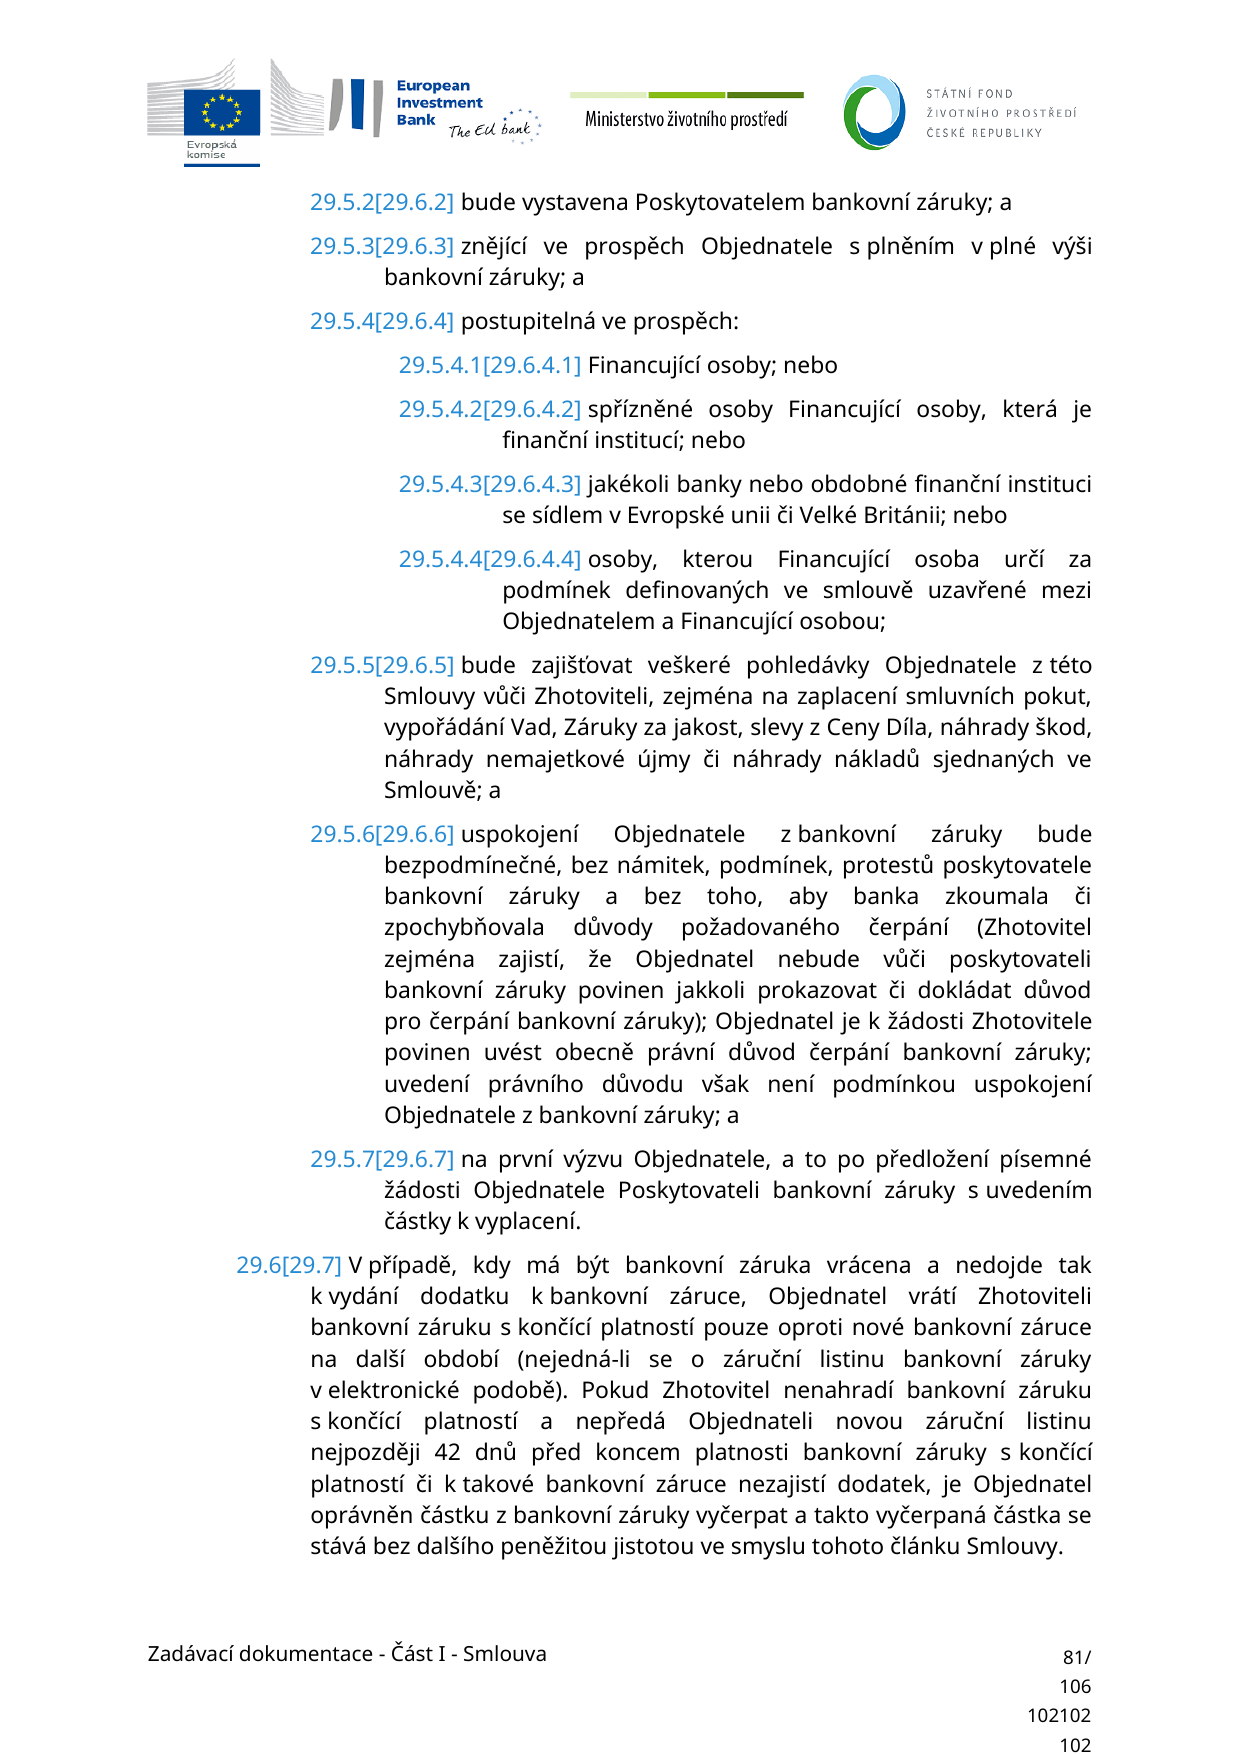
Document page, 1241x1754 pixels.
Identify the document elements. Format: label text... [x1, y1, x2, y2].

list postupitelná ve prospěch: [310, 305, 1093, 336]
picture [147, 55, 1092, 167]
list osoby, kterou Financující osoba určí za podmínek definovaných ve smlouvě uzavřené mezi Objednatelem a Financující osobou; [399, 542, 1093, 636]
list spřízněné osoby Financující osoby, která je finanční institucí; nebo [399, 392, 1093, 455]
list bude vystavena Poskytovatelem bankovní záruky; a [310, 186, 1093, 217]
list uspokojení Objednatele z bankovní záruky bude bezpodmínečné, bez námitek, podmínek, protestů poskytovatele bankovní záruky a bez toho, aby banka zkoumala či zpochybňovala důvody požadovaného čerpání (Zhotovitel zejména zajistí, že Objednatel nebude vůči poskytovateli bankovní záruky povinen jakkoli prokazovat či dokládat důvod pro čerpání bankovní záruky); Objednatel je k žádosti Zhotovitele povinen uvést obecně právní důvod čerpání bankovní záruky; uvedení právního důvodu však není podmínkou uspokojení Objednatele z bankovní záruky; a [310, 817, 1093, 1130]
list Financující osoby; nebo [399, 349, 1093, 380]
list jakékoli banky nebo obdobné finanční instituci se sídlem v Evropské unii či Velké Británii; nebo [399, 467, 1093, 530]
list V případě, kdy má být bankovní záruka vrácena a nedojde tak k vydání dodatku k bankovní záruce, Objednatel vrátí Zhotoviteli bankovní záruku s končící platností pouze oproti nové bankovní záruce na další období (nejedná-li se o záruční listinu bankovní záruky v elektronické podobě). Pokud Zhotovitel nenahradí bankovní záruku s končící platností a nepředá Objednateli novou záruční listinu nejpozději 42 dnů před koncem platnosti bankovní záruky s končící platností či k takové bankovní záruce nezajistí dodatek, je Objednatel oprávněn částku z bankovní záruky vyčerpat a takto vyčerpaná částka se stává bez dalšího peněžitou jistotou ve smyslu tohoto článku Smlouvy. [236, 1249, 1093, 1561]
list bude zajišťovat veškeré pohledávky Objednatele z této Smlouvy vůči Zhotoviteli, zejména na zaplacení smluvních pokut, vypořádání Vad, Záruky za jakost, slevy z Ceny Díla, náhrady škod, náhrady nemajetkové újmy či náhrady nákladů sjednaných ve Smlouvě; a [310, 649, 1093, 805]
list na první výzvu Objednatele, a to po předložení písemné žádosti Objednatele Poskytovateli bankovní záruky s uvedením částky k vyplacení. [310, 1142, 1093, 1236]
list znějící ve prospěch Objednatele s plněním v plné výši bankovní záruky; a [310, 230, 1093, 292]
